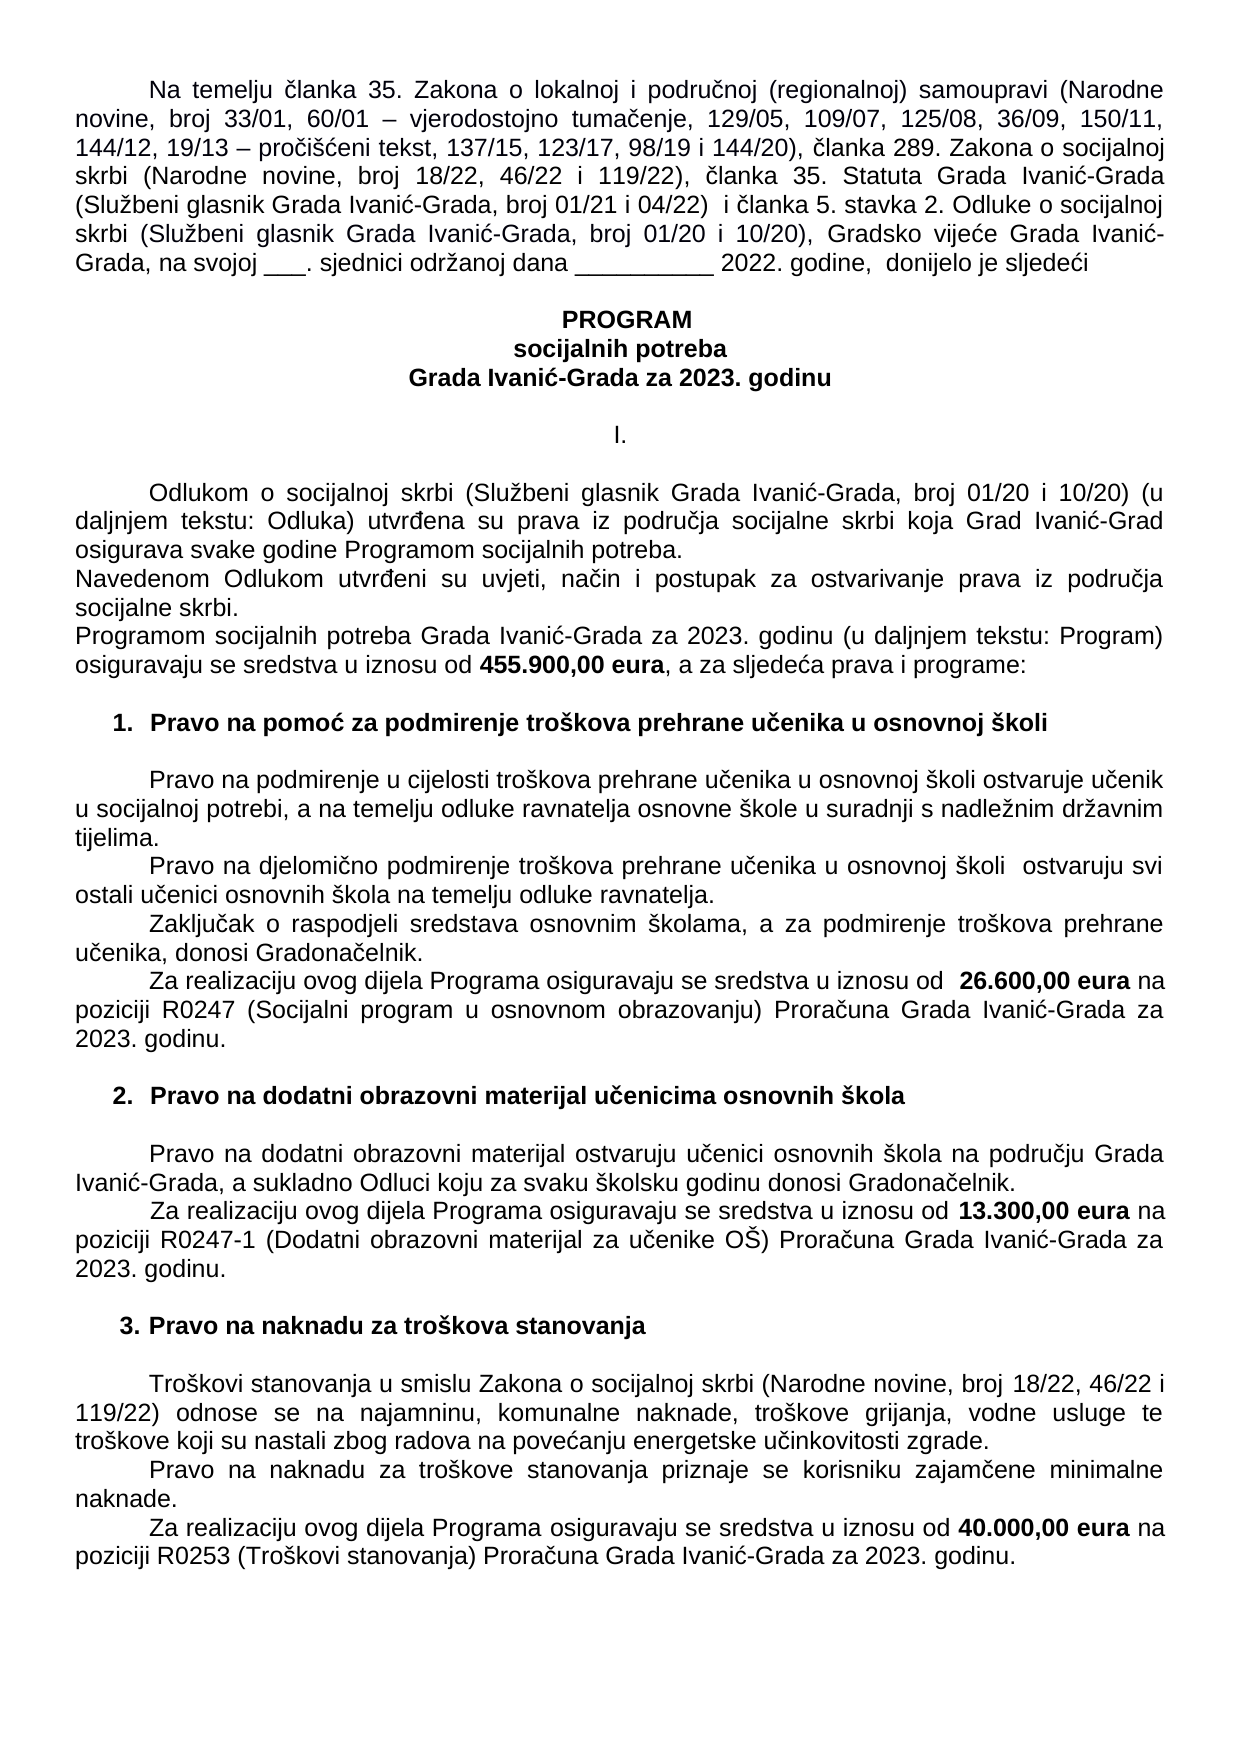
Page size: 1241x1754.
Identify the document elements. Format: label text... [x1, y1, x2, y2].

text PROGRAM [75, 305, 1165, 334]
text Grada Ivanić-Grada za 2023. godinu [75, 362, 1165, 391]
text Zaključak o raspodjeli sredstava osnovnim školama, a za podmirenje troškova prehrane učenika, donosi Gradonačelnik. [75, 909, 1165, 966]
list Troškovi stanovanja u smislu Zakona o socijalnoj skrbi (Narodne novine, broj 18/22, 46/22 i 119/22) odnose se na najamninu, komunalne naknade, troškove grijanja, vodne usluge te troškove koji su nastali zbog radova na povećanju energetske učinkovitosti zgrade. [75, 1369, 1165, 1455]
text Pravo na podmirenje u cijelosti troškova prehrane učenika u osnovnoj školi ostvaruje učenik u socijalnoj potrebi, a na temelju odluke ravnatelja osnovne škole u suradnji s nadležnim državnim tijelima. [75, 765, 1165, 851]
list Pravo na pomoć za podmirenje troškova prehrane učenika u osnovnoj školi [112, 707, 1165, 736]
text Za realizaciju ovog dijela Programa osiguravaju se sredstva u iznosu od 13.300,00 eura na poziciji R0247-1 (Dodatni obrazovni materijal za učenike OŠ) Proračuna Grada Ivanić-Grada za 2023. godinu. [75, 1196, 1165, 1282]
text Pravo na naknadu za troškove stanovanja priznaje se korisniku zajamčene minimalne naknade. [75, 1455, 1165, 1512]
text Pravo na djelomično podmirenje troškova prehrane učenika u osnovnoj školi ostvaruju svi ostali učenici osnovnih škola na temelju odluke ravnatelja. [75, 851, 1165, 909]
text socijalnih potreba [75, 334, 1165, 362]
text Navedenom Odlukom utvrđeni su uvjeti, način i postupak za ostvarivanje prava iz područja socijalne skrbi. [75, 564, 1165, 621]
text Odlukom o socijalnoj skrbi (Službeni glasnik Grada Ivanić-Grada, broj 01/20 i 10/20) (u daljnjem tekstu: Odluka) utvrđena su prava iz područja socijalne skrbi koja Grad Ivanić-Grad osigurava svake godine Programom socijalnih potreba. [75, 477, 1165, 564]
text Pravo na dodatni obrazovni materijal ostvaruju učenici osnovnih škola na području Grada Ivanić-Grada, a sukladno Odluci koju za svaku školsku godinu donosi Gradonačelnik. [75, 1139, 1165, 1196]
list Pravo na dodatni obrazovni materijal učenicima osnovnih škola [112, 1081, 1165, 1110]
list Pravo na naknadu za troškova stanovanja [119, 1311, 1165, 1340]
text Programom socijalnih potreba Grada Ivanić-Grada za 2023. godinu (u daljnjem tekstu: Program) osiguravaju se sredstva u iznosu od 455.900,00 eura, a za sljedeća prava i programe: [75, 621, 1165, 679]
text Za realizaciju ovog dijela Programa osiguravaju se sredstva u iznosu od 26.600,00 eura na poziciji R0247 (Socijalni program u osnovnom obrazovanju) Proračuna Grada Ivanić-Grada za 2023. godinu. [75, 966, 1165, 1052]
text Na temelju članka 35. Zakona o lokalnoj i područnoj (regionalnoj) samoupravi (Narodne novine, broj 33/01, 60/01 – vjerodostojno tumačenje, 129/05, 109/07, 125/08, 36/09, 150/11, 144/12, 19/13 – pročišćeni tekst, 137/15, 123/17, 98/19 i 144/20), članka 289. Zakona o socijalnoj skrbi (Narodne novine, broj 18/22, 46/22 i 119/22), članka 35. Statuta Grada Ivanić-Grada (Službeni glasnik Grada Ivanić-Grada, broj 01/21 i 04/22) i članka 5. stavka 2. Odluke o socijalnoj skrbi (Službeni glasnik Grada Ivanić-Grada, broj 01/20 i 10/20), Gradsko vijeće Grada Ivanić-Grada, na svojoj ___. sjednici održanoj dana __________ 2022. godine, donijelo je sljedeći [75, 75, 1165, 276]
text I. [75, 420, 1165, 449]
text Za realizaciju ovog dijela Programa osiguravaju se sredstva u iznosu od 40.000,00 eura na poziciji R0253 (Troškovi stanovanja) Proračuna Grada Ivanić-Grada za 2023. godinu. [75, 1512, 1165, 1570]
